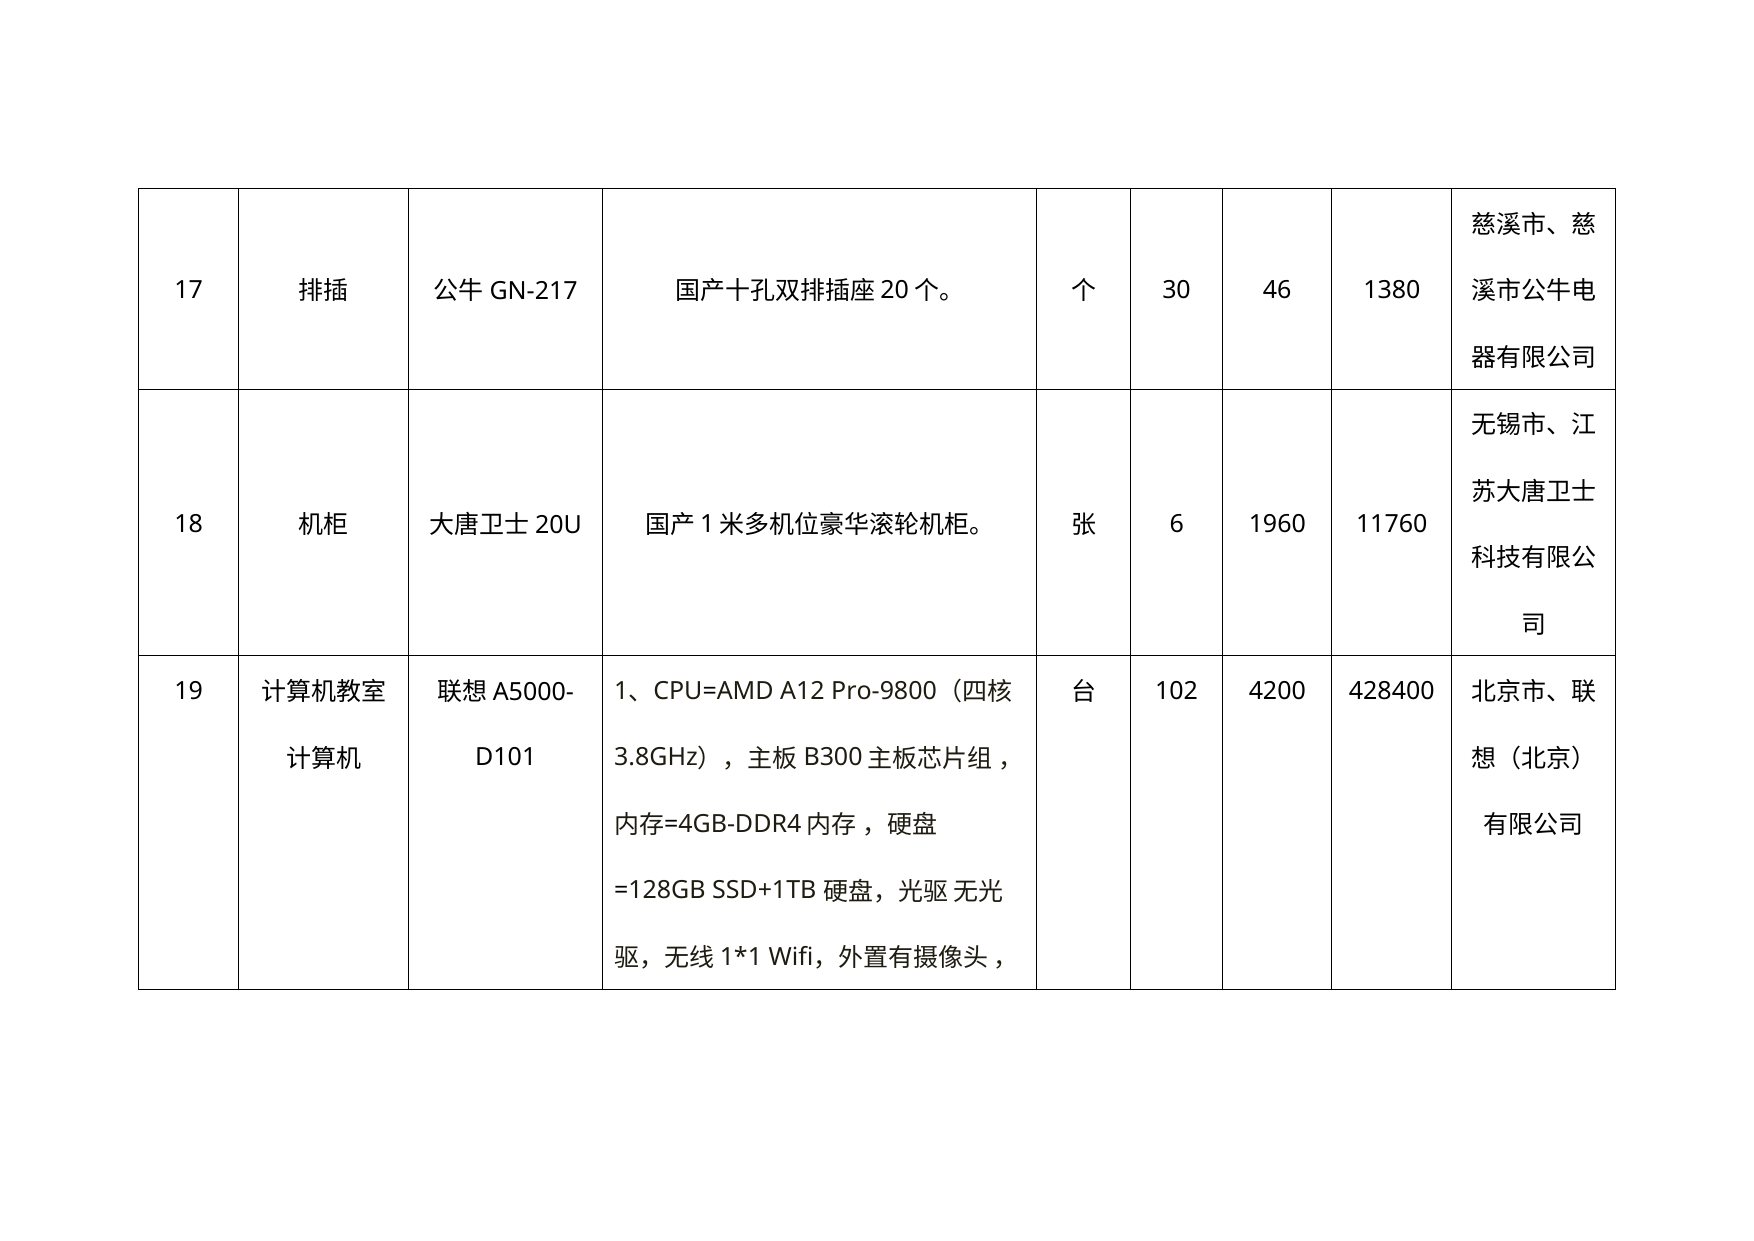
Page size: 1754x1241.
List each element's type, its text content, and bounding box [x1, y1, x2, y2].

table_cell 4200 [1223, 656, 1331, 989]
table_cell 19 [139, 656, 238, 989]
table_cell 公牛 GN-217 [409, 189, 602, 388]
table_cell 排插 [239, 189, 408, 388]
table_cell 1960 [1223, 390, 1331, 655]
table_cell 30 [1131, 189, 1222, 388]
table_cell 北京市、联想（北京）有限公司 [1452, 656, 1615, 989]
table_cell 428400 [1332, 656, 1451, 989]
table_cell 联想 A5000-D101 [409, 656, 602, 989]
table_cell 国产十孔双排插座20个。 [603, 189, 1036, 388]
table_cell 计算机教室计算机 [239, 656, 408, 989]
table_cell 1380 [1332, 189, 1451, 388]
table_cell 机柜 [239, 390, 408, 655]
table_cell 102 [1131, 656, 1222, 989]
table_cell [603, 656, 1036, 989]
table_cell 国产1米多机位豪华滚轮机柜。 [603, 390, 1036, 655]
table_cell 大唐卫士 20U [409, 390, 602, 655]
table_cell 张 [1037, 390, 1130, 655]
table_cell 无锡市、江苏大唐卫士科技有限公司 [1452, 390, 1615, 655]
table_cell 11760 [1332, 390, 1451, 655]
table_cell 17 [139, 189, 238, 388]
table_cell 46 [1223, 189, 1331, 388]
table_cell 个 [1037, 189, 1130, 388]
table_cell 6 [1131, 390, 1222, 655]
table_cell 18 [139, 390, 238, 655]
table_cell 慈溪市、慈溪市公牛电器有限公司 [1452, 189, 1615, 388]
table_cell 台 [1037, 656, 1130, 989]
